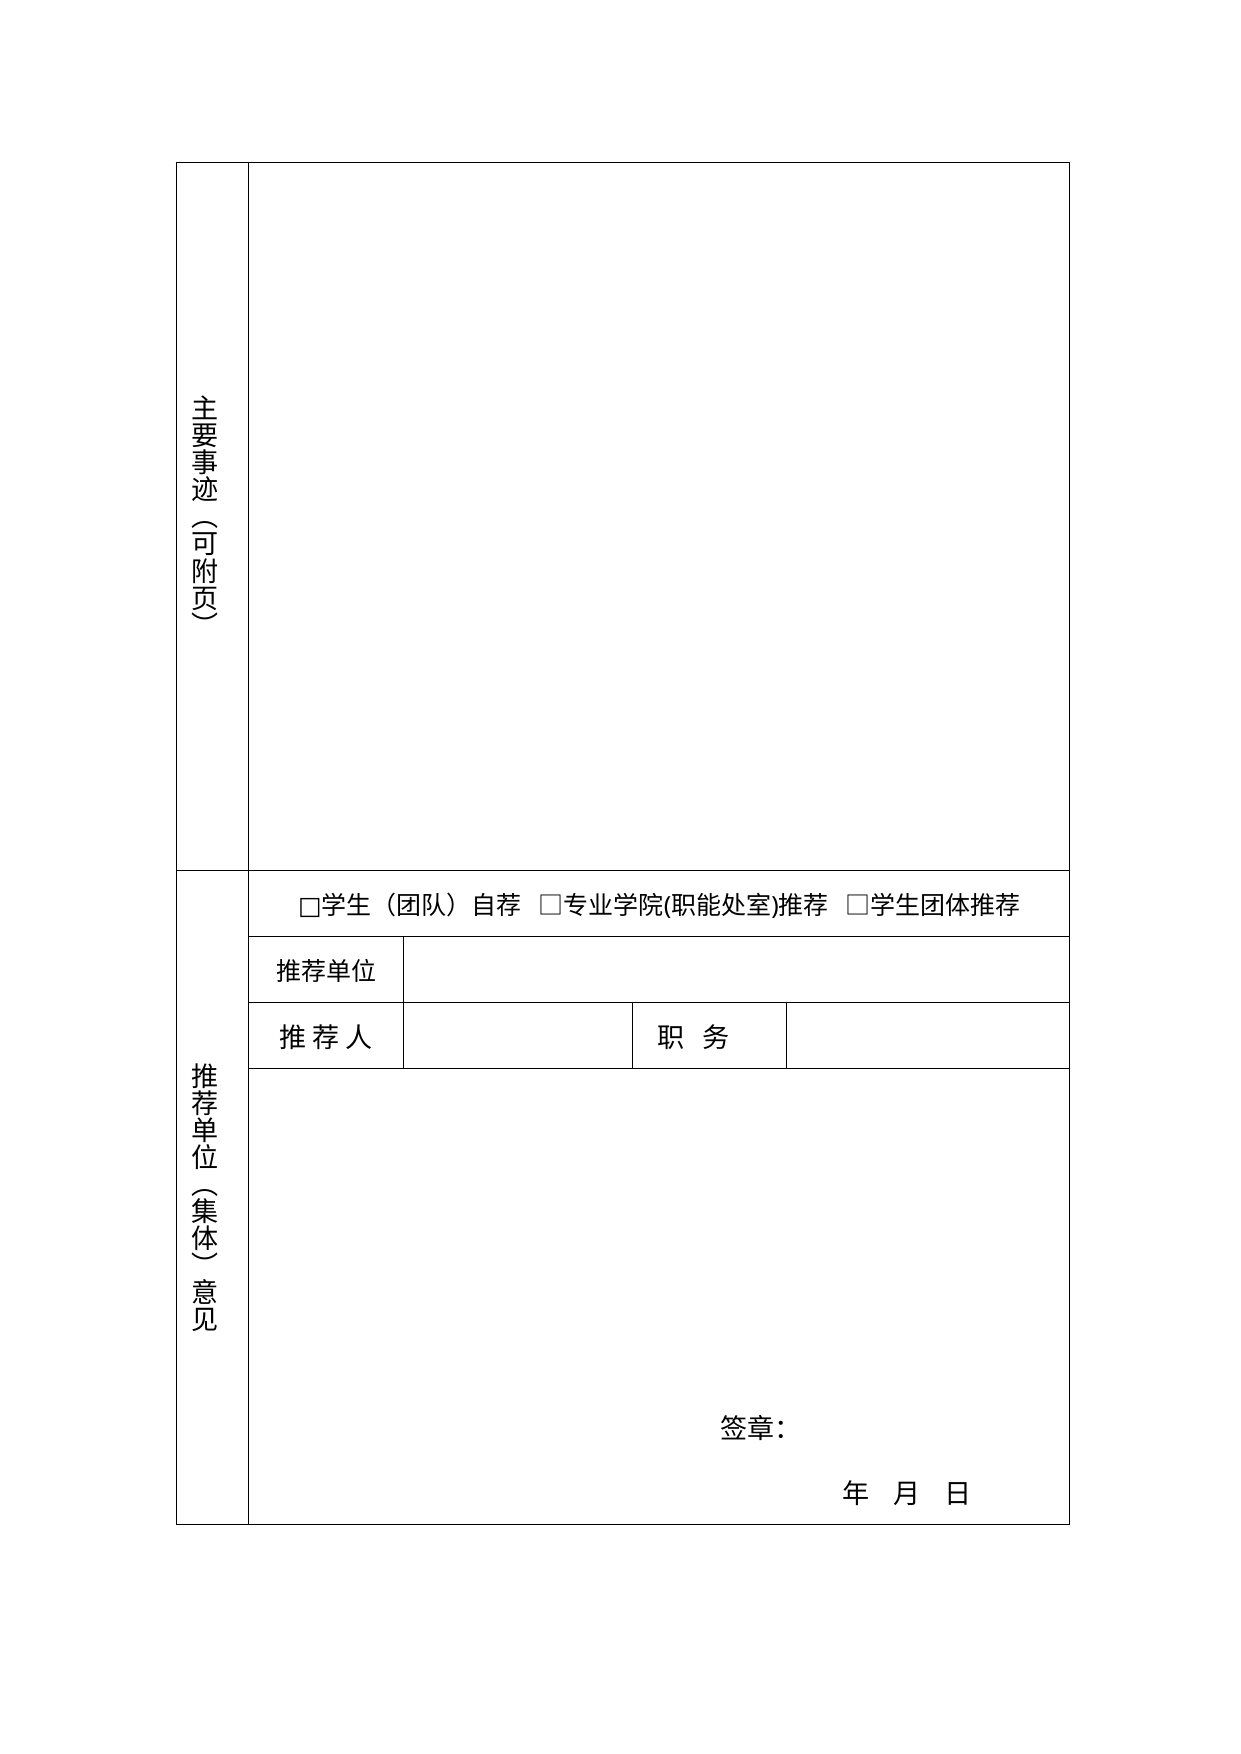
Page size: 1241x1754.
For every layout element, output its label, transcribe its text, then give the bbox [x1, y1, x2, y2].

table_cell 职 务 [633, 1003, 786, 1068]
table_cell □学生（团队）自荐 □专业学院(职能处室)推荐 □学生团体推荐 [249, 871, 1069, 936]
table_cell [404, 937, 1069, 1002]
table_cell 推荐单位（集体）意见 [177, 871, 248, 1524]
table_cell [249, 163, 1069, 870]
table_cell [787, 1003, 1069, 1068]
table_cell [404, 1003, 632, 1068]
table_cell 推荐单位 [249, 937, 403, 1002]
table_cell 主要事迹（可附页） [177, 163, 248, 870]
table_cell 签章： 年 月 日 [249, 1069, 1069, 1524]
table_cell 推 荐 人 [249, 1003, 403, 1068]
